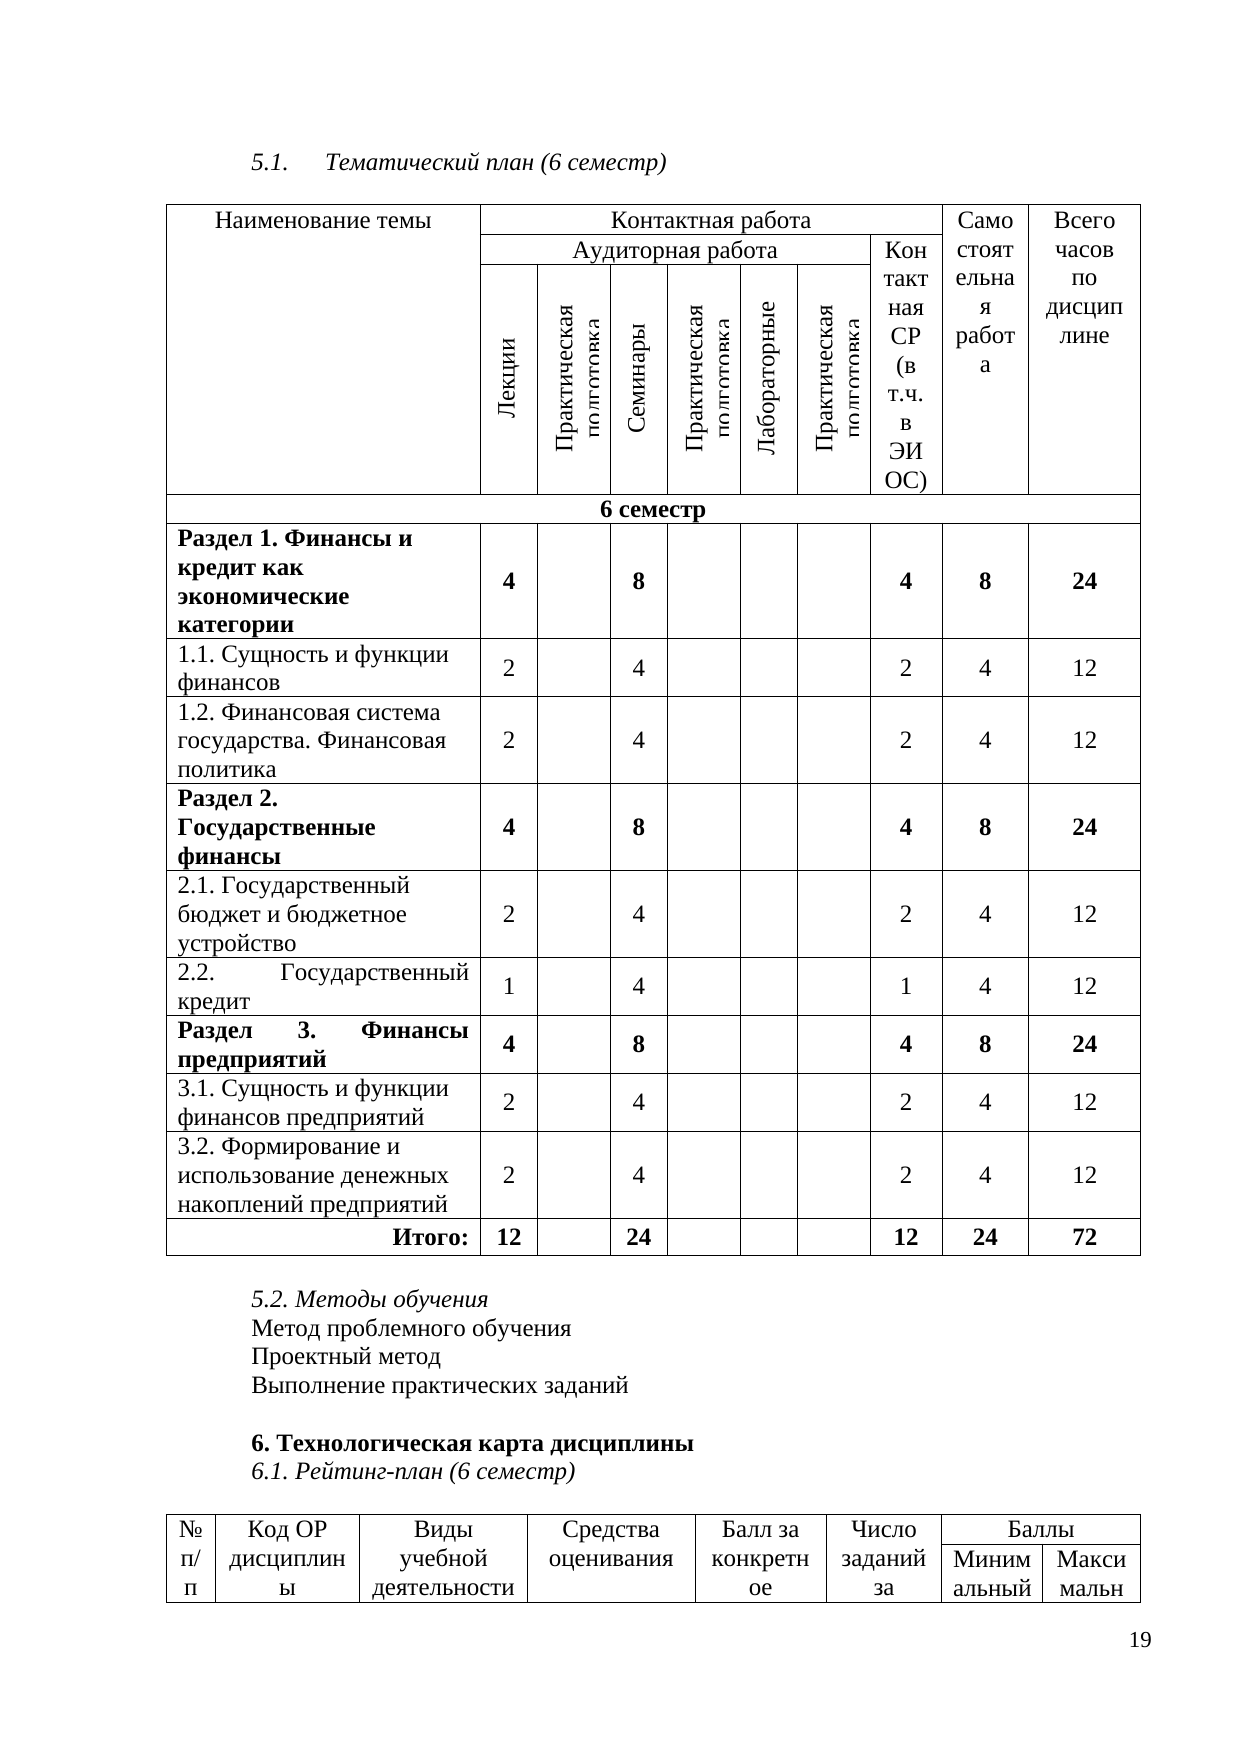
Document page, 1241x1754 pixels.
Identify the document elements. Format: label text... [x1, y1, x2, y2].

table_cell [668, 958, 740, 1014]
table_cell 2 [481, 697, 537, 783]
table_cell [798, 871, 870, 957]
table_cell 2 [871, 1132, 942, 1217]
table_cell 4 [611, 1074, 667, 1131]
table_cell Семинары [611, 265, 667, 493]
table_cell 4 [943, 958, 1028, 1014]
table_cell [538, 1016, 610, 1073]
text Проектный метод [177, 1341, 1152, 1370]
table_cell Контактная СР (в т.ч. в ЭИОС) [871, 235, 942, 493]
table_cell [798, 639, 870, 696]
table_cell 1 [871, 958, 942, 1014]
table_cell 4 [611, 1132, 667, 1217]
table_header Средства оценивания [528, 1515, 695, 1601]
table_cell [668, 784, 740, 870]
table_cell [798, 1219, 870, 1254]
table_cell 2 [481, 871, 537, 957]
table_cell [668, 639, 740, 696]
table_header Баллы [942, 1515, 1140, 1543]
table_header Наименование темы [167, 205, 480, 493]
table_cell 2 [481, 1132, 537, 1217]
table_cell [668, 1132, 740, 1217]
list Тематический план (6 семестр) [251, 147, 1152, 176]
table_header Контактная работа [481, 205, 942, 234]
table_cell [798, 1074, 870, 1131]
table_cell [538, 1219, 610, 1254]
table_cell Раздел 2. Государственные финансы [167, 784, 480, 870]
table_cell [798, 784, 870, 870]
table_cell [798, 1132, 870, 1217]
table_cell 12 [1029, 1132, 1140, 1217]
table_cell [798, 524, 870, 638]
text 6.1. Рейтинг-план (6 семестр) [177, 1456, 1152, 1485]
table_cell [668, 524, 740, 638]
table_cell [741, 639, 797, 696]
table_cell 4 [943, 1074, 1028, 1131]
table_cell 4 [943, 871, 1028, 957]
table_cell 24 [943, 1219, 1028, 1254]
table_cell Лекции [481, 265, 537, 493]
table_header Код ОР дисциплины [216, 1515, 359, 1601]
table_cell [741, 524, 797, 638]
table_cell 6 семестр [167, 495, 1140, 523]
table_cell 4 [611, 871, 667, 957]
table_cell 4 [871, 524, 942, 638]
table_header Самостоятельная работа [943, 205, 1028, 493]
table_cell 8 [943, 784, 1028, 870]
table_cell [798, 697, 870, 783]
table_cell 2 [871, 871, 942, 957]
table_cell [798, 958, 870, 1014]
table_cell 12 [1029, 958, 1140, 1014]
table_cell 2 [871, 1074, 942, 1131]
table_cell 8 [611, 524, 667, 638]
table_cell [668, 871, 740, 957]
table_cell [538, 784, 610, 870]
table_cell 2 [481, 1074, 537, 1131]
table_cell 2.1. Государственный бюджет и бюджетное устройство [167, 871, 480, 957]
table_cell Практическая подготовка [538, 265, 610, 493]
table_cell 8 [611, 1016, 667, 1073]
table_cell Раздел 1. Финансы и кредит как экономические категории [167, 524, 480, 638]
table_cell 4 [481, 524, 537, 638]
text Метод проблемного обучения [177, 1313, 1152, 1341]
table_cell 24 [1029, 524, 1140, 638]
table_cell Лабораторные [741, 265, 797, 493]
table_cell [741, 958, 797, 1014]
table_cell Итого: [167, 1219, 480, 1254]
table_cell 8 [611, 784, 667, 870]
table_cell 4 [871, 1016, 942, 1073]
table_cell [741, 784, 797, 870]
table_cell 24 [611, 1219, 667, 1254]
table_cell 4 [611, 958, 667, 1014]
table_cell 24 [1029, 784, 1140, 870]
table_cell 4 [611, 639, 667, 696]
table_cell [741, 1074, 797, 1131]
table_cell [741, 1016, 797, 1073]
table_cell 3.2. Формирование и использование денежных накоплений предприятий [167, 1132, 480, 1217]
table_cell 1.1. Сущность и функции финансов [167, 639, 480, 696]
table_cell [538, 524, 610, 638]
table_cell Практическая подготовка [798, 265, 870, 493]
table_cell 12 [1029, 871, 1140, 957]
table_cell Максимальный [1043, 1545, 1140, 1601]
text 5.2. Методы обучения [177, 1284, 1152, 1313]
table_cell [538, 639, 610, 696]
table_cell 72 [1029, 1219, 1140, 1254]
table_cell 12 [481, 1219, 537, 1254]
table_cell 8 [943, 524, 1028, 638]
table_header Всего часов по дисциплине [1029, 205, 1140, 493]
table_cell 2 [871, 639, 942, 696]
table_cell [741, 697, 797, 783]
table_cell 2 [481, 639, 537, 696]
table_cell 2 [871, 697, 942, 783]
table_header № п/п [167, 1515, 215, 1601]
table_cell 4 [481, 784, 537, 870]
table_cell 12 [1029, 697, 1140, 783]
table_cell [538, 1132, 610, 1217]
table_header Балл за конкретное задание (min-max) [696, 1515, 826, 1601]
table_cell 4 [943, 639, 1028, 696]
table_cell Раздел 3. Финансы предприятий [167, 1016, 480, 1073]
table_cell 4 [943, 697, 1028, 783]
table_cell [668, 1074, 740, 1131]
table_cell [741, 1219, 797, 1254]
text 6. Технологическая карта дисциплины [177, 1428, 1152, 1456]
table_cell Практическая подготовка [668, 265, 740, 493]
table_cell [538, 697, 610, 783]
table_cell 4 [871, 784, 942, 870]
table_cell 1 [481, 958, 537, 1014]
table_cell 4 [943, 1132, 1028, 1217]
table_cell [538, 958, 610, 1014]
table_cell [538, 871, 610, 957]
table_cell [538, 1074, 610, 1131]
table_cell Минимальный [942, 1545, 1042, 1601]
table_header Число заданий за семестр [827, 1515, 941, 1601]
table_cell [741, 1132, 797, 1217]
table_cell [741, 871, 797, 957]
table_cell 4 [481, 1016, 537, 1073]
table_cell 8 [943, 1016, 1028, 1073]
table_cell 24 [1029, 1016, 1140, 1073]
table_cell Аудиторная работа [481, 235, 870, 263]
table_cell 2.2. Государственный кредит [167, 958, 480, 1014]
table_cell 4 [611, 697, 667, 783]
table_header Виды учебной деятельности обучающегося [360, 1515, 527, 1601]
table_cell 1.2. Финансовая система государства. Финансовая политика [167, 697, 480, 783]
table_cell 12 [871, 1219, 942, 1254]
table_cell [668, 1016, 740, 1073]
table_cell 12 [1029, 639, 1140, 696]
table_cell 12 [1029, 1074, 1140, 1131]
table_cell [798, 1016, 870, 1073]
table_cell [668, 1219, 740, 1254]
table_cell [668, 697, 740, 783]
text Выполнение практических заданий [177, 1370, 1152, 1399]
table_cell 3.1. Сущность и функции финансов предприятий [167, 1074, 480, 1131]
